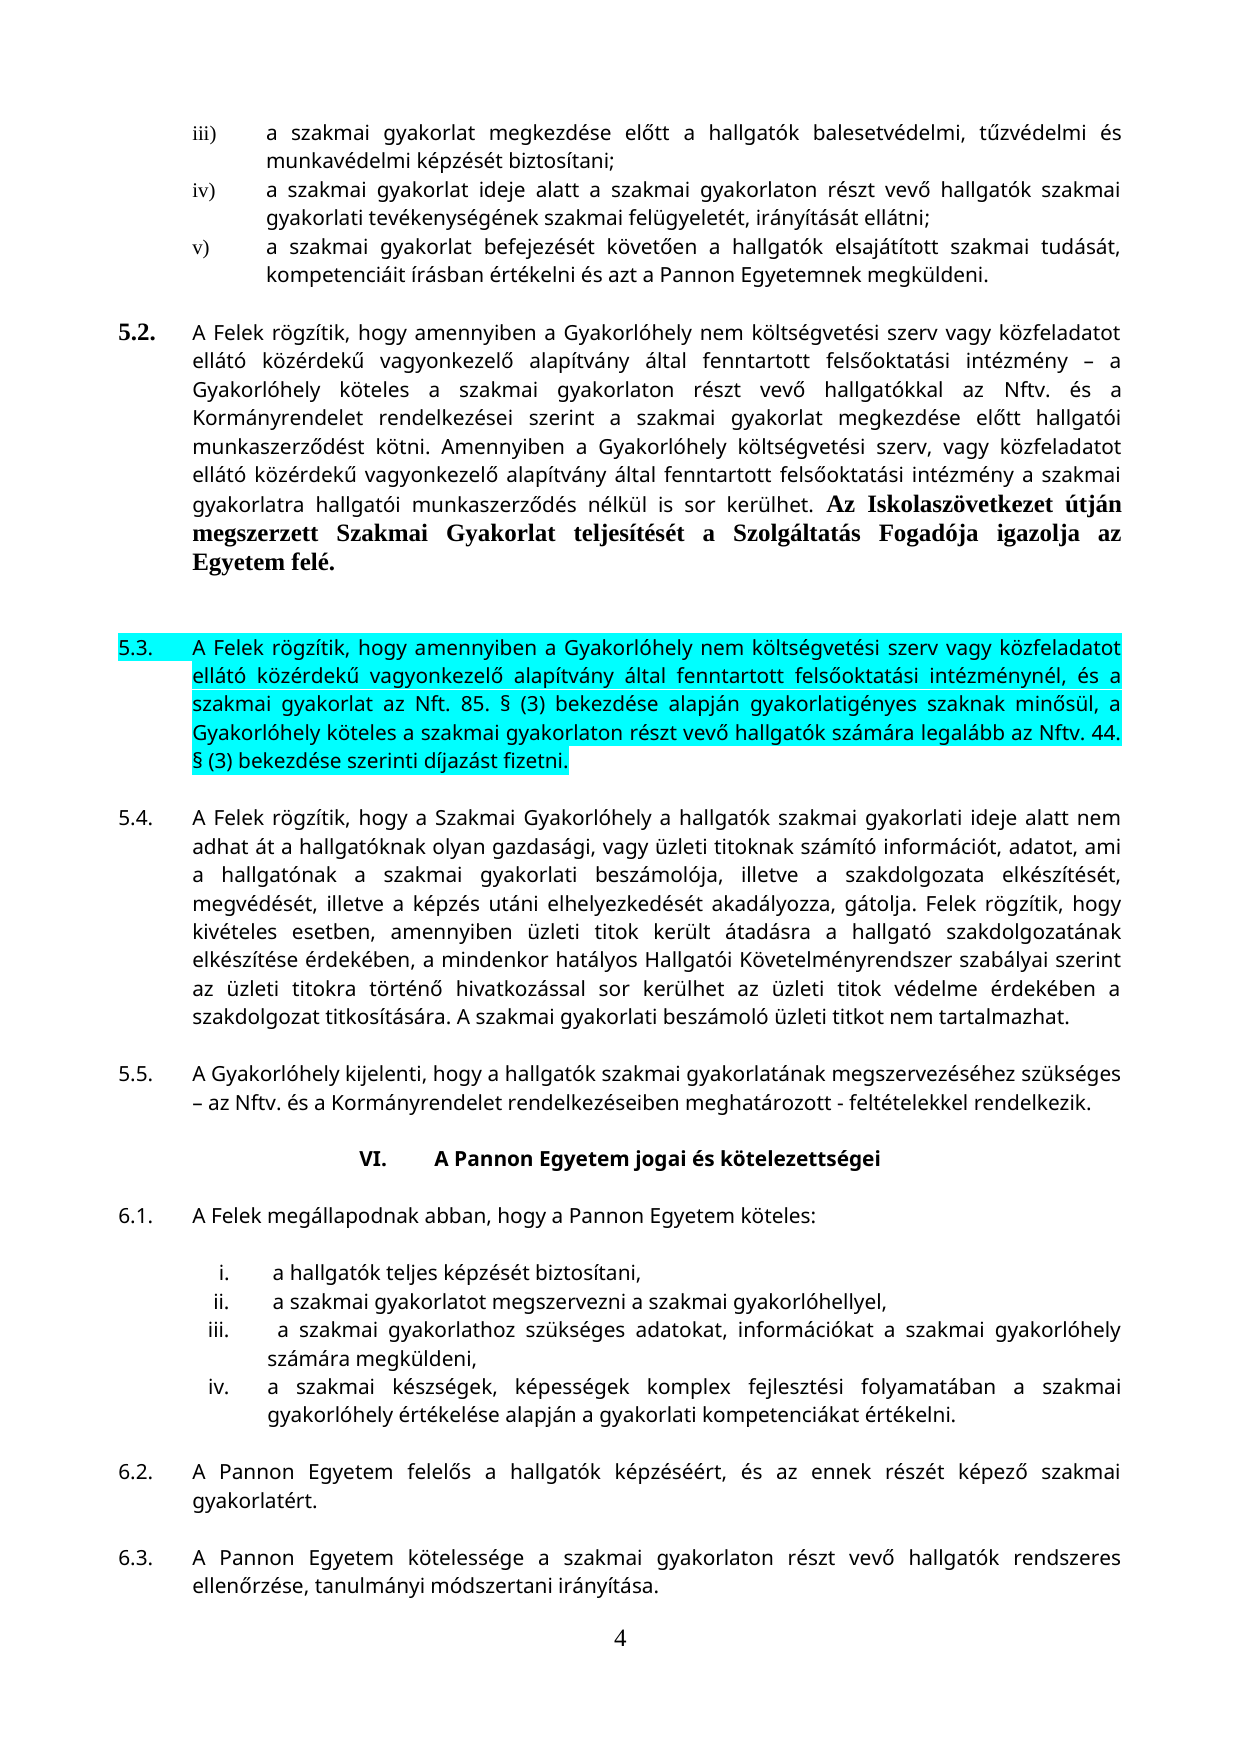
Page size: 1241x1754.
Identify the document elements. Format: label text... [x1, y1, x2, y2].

list A Pannon Egyetem kötelessége a szakmai gyakorlaton részt vevő hallgatók rendszeres ellenőrzése, tanulmányi módszertani irányítása. [118, 1543, 1122, 1599]
list A Felek rögzítik, hogy a Szakmai Gyakorlóhely a hallgatók szakmai gyakorlati ideje alatt nem adhat át a hallgatóknak olyan gazdasági, vagy üzleti titoknak számító információt, adatot, ami a hallgatónak a szakmai gyakorlati beszámolója, illetve a szakdolgozata elkészítését, megvédését, illetve a képzés utáni elhelyezkedését akadályozza, gátolja. Felek rögzítik, hogy kivételes esetben, amennyiben üzleti titok került átadásra a hallgató szakdolgozatának elkészítése érdekében, a mindenkor hatályos Hallgatói Követelményrendszer szabályai szerint az üzleti titokra történő hivatkozással sor kerülhet az üzleti titok védelme érdekében a szakdolgozat titkosítására. A szakmai gyakorlati beszámoló üzleti titkot nem tartalmazhat. [118, 803, 1122, 1031]
list a szakmai gyakorlatot megszervezni a szakmai gyakorlóhellyel, [229, 1287, 1122, 1315]
list A Pannon Egyetem felelős a hallgatók képzéséért, és az ennek részét képező szakmai gyakorlatért. [118, 1457, 1122, 1514]
list A Felek rögzítik, hogy amennyiben a Gyakorlóhely nem költségvetési szerv vagy közfeladatot ellátó közérdekű vagyonkezelő alapítvány által fenntartott felsőoktatási intézménynél, és a szakmai gyakorlat az Nft. 85. § (3) bekezdése alapján gyakorlatigényes szaknak minősül, a Gyakorlóhely köteles a szakmai gyakorlaton részt vevő hallgatók számára legalább az Nftv. 44. § (3) bekezdése szerinti díjazást fizetni. [118, 661, 1122, 775]
list a szakmai gyakorlat befejezését követően a hallgatók elsajátított szakmai tudását, kompetenciáit írásban értékelni és azt a Pannon Egyetemnek megküldeni. [192, 232, 1122, 289]
list a szakmai készségek, képességek komplex fejlesztési folyamatában a szakmai gyakorlóhely értékelése alapján a gyakorlati kompetenciákat értékelni. [229, 1372, 1122, 1429]
list a szakmai gyakorlathoz szükséges adatokat, információkat a szakmai gyakorlóhely számára megküldeni, [229, 1315, 1122, 1372]
list a szakmai gyakorlat ideje alatt a szakmai gyakorlaton részt vevő hallgatók szakmai gyakorlati tevékenységének szakmai felügyeletét, irányítását ellátni; [192, 175, 1122, 232]
list A Pannon Egyetem jogai és kötelezettségei [118, 1144, 1122, 1173]
list A Felek megállapodnak abban, hogy a Pannon Egyetem köteles: [118, 1201, 1122, 1230]
list A Felek rögzítik, hogy amennyiben a Gyakorlóhely nem költségvetési szerv vagy közfeladatot ellátó közérdekű vagyonkezelő alapítvány által fenntartott felsőoktatási intézmény – a Gyakorlóhely köteles a szakmai gyakorlaton részt vevő hallgatókkal az Nftv. és a Kormányrendelet rendelkezései szerint a szakmai gyakorlat megkezdése előtt hallgatói munkaszerződést kötni. Amennyiben a Gyakorlóhely költségvetési szerv, vagy közfeladatot ellátó közérdekű vagyonkezelő alapítvány által fenntartott felsőoktatási intézmény a szakmai gyakorlatra hallgatói munkaszerződés nélkül is sor kerülhet. Az Iskolaszövetkezet útján megszerzett Szakmai Gyakorlat teljesítését a Szolgáltatás Fogadója igazolja az Egyetem felé. [118, 317, 1122, 576]
list a hallgatók teljes képzését biztosítani, [229, 1258, 1122, 1287]
list A Gyakorlóhely kijelenti, hogy a hallgatók szakmai gyakorlatának megszervezéséhez szükséges – az Nftv. és a Kormányrendelet rendelkezéseiben meghatározott - feltételekkel rendelkezik. [118, 1059, 1122, 1116]
list a szakmai gyakorlat megkezdése előtt a hallgatók balesetvédelmi, tűzvédelmi és munkavédelmi képzését biztosítani; [192, 118, 1122, 175]
